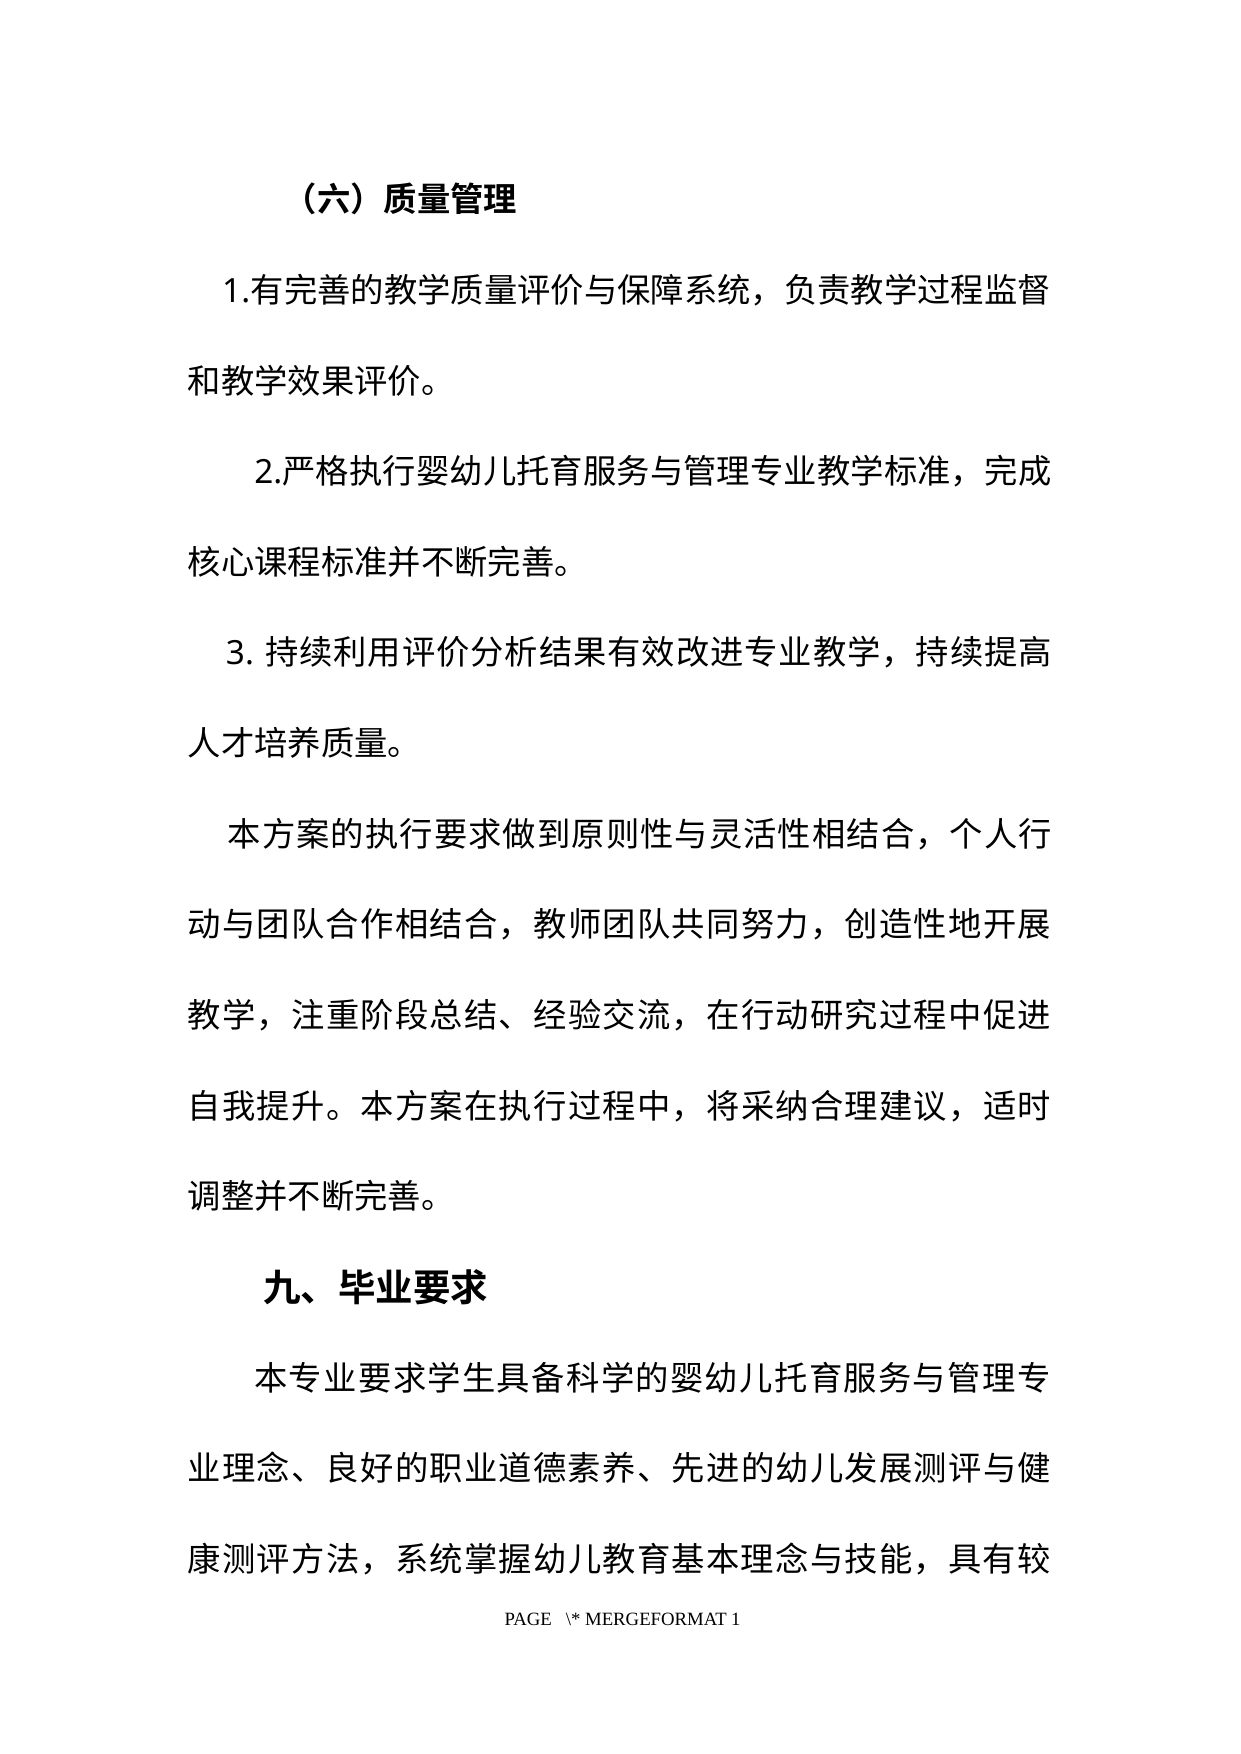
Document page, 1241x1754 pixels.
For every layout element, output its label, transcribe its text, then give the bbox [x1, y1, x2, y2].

text 1.有完善的教学质量评价与保障系统，负责教学过程监督和教学效果评价。 [187, 243, 1053, 424]
subtitle 九、毕业要求 [187, 1239, 1053, 1330]
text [187, 1330, 1053, 1602]
text 3. 持续利用评价分析结果有效改进专业教学，持续提高人才培养质量。 [187, 605, 1053, 786]
text 本方案的执行要求做到原则性与灵活性相结合，个人行动与团队合作相结合，教师团队共同努力，创造性地开展教学，注重阶段总结、经验交流，在行动研究过程中促进自我提升。本方案在执行过程中，将采纳合理建议，适时调整并不断完善。 [187, 786, 1053, 1239]
subtitle （六）质量管理 [187, 152, 1053, 243]
text 2.严格执行婴幼儿托育服务与管理专业教学标准，完成核心课程标准并不断完善。 [187, 424, 1053, 605]
